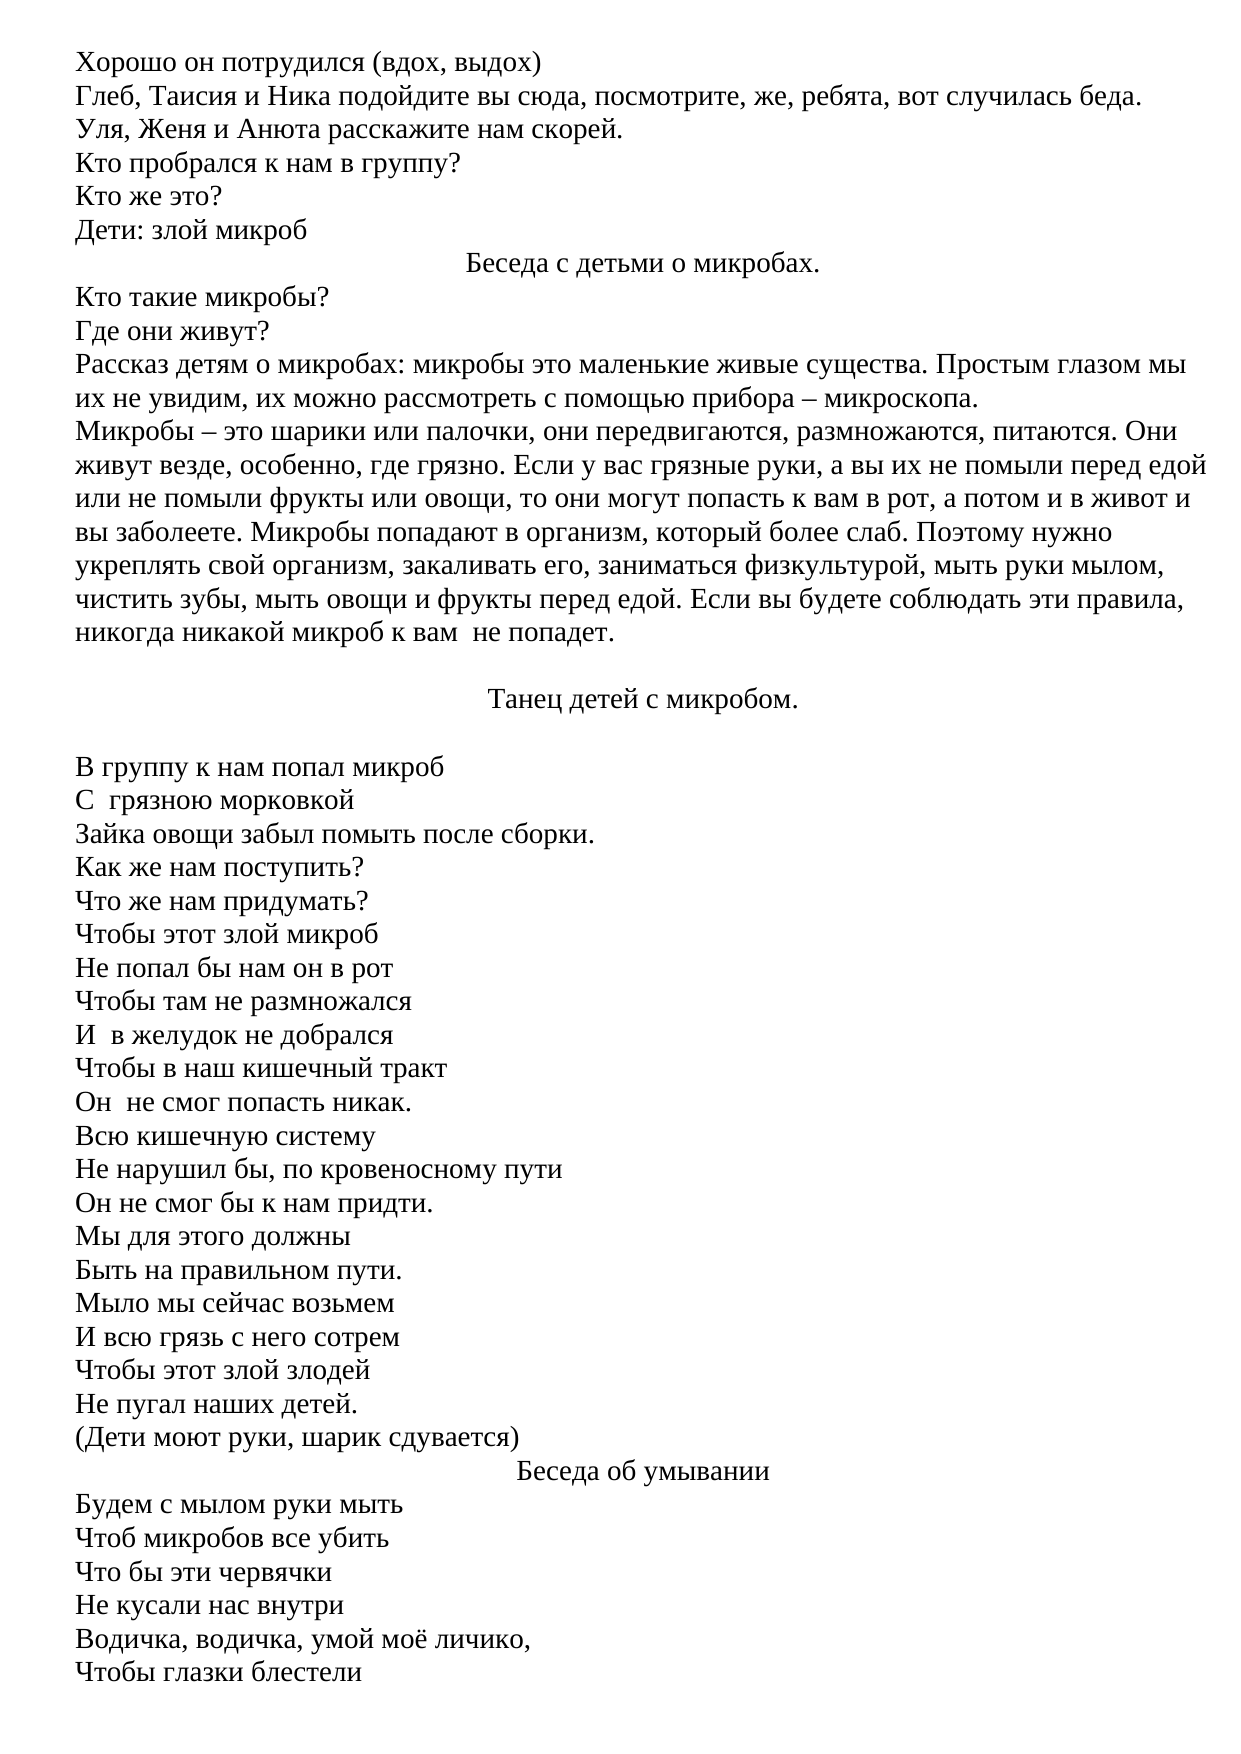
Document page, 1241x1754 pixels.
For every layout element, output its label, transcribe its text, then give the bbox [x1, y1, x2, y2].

text Что бы эти червячки [75, 1554, 1211, 1587]
text Будем с мылом руки мыть [75, 1487, 1211, 1520]
text Мы для этого должны [75, 1218, 1211, 1252]
text Быть на правильном пути. [75, 1252, 1211, 1285]
text Чтобы в наш кишечный тракт [75, 1051, 1211, 1084]
text И в желудок не добрался [75, 1017, 1211, 1051]
text Мыло мы сейчас возьмем [75, 1285, 1211, 1319]
text Не нарушил бы, по кровеносному пути [75, 1151, 1211, 1185]
text Чтоб микробов все убить [75, 1520, 1211, 1554]
text Всю кишечную систему [75, 1118, 1211, 1151]
text В группу к нам попал микроб [75, 749, 1211, 782]
text Что же нам придумать? [75, 883, 1211, 916]
text Чтобы там не размножался [75, 983, 1211, 1017]
text Чтобы этот злой злодей [75, 1352, 1211, 1386]
text Уля, Женя и Анюта расскажите нам скорей. [75, 111, 1211, 145]
text Не попал бы нам он в рот [75, 950, 1211, 983]
text Микробы – это шарики или палочки, они передвигаются, размножаются, питаются. Они живут везде, особенно, где грязно. Если у вас грязные руки, а вы их не помыли перед едой или не помыли фрукты или овощи, то они могут попасть к вам в рот, а потом и в живот и вы заболеете. Микробы попадают в организм, который более слаб. Поэтому нужно укреплять свой организм, закаливать его, заниматься физкультурой, мыть руки мылом, чистить зубы, мыть овощи и фрукты перед едой. Если вы будете соблюдать эти правила, никогда никакой микроб к вам не попадет. [75, 413, 1211, 648]
text Глеб, Таисия и Ника подойдите вы сюда, посмотрите, же, ребята, вот случилась беда. [75, 78, 1211, 111]
text Не кусали нас внутри [75, 1587, 1211, 1621]
text Кто такие микробы? [75, 279, 1211, 313]
text Чтобы глазки блестели [75, 1654, 1211, 1688]
text И всю грязь с него сотрем [75, 1319, 1211, 1352]
text Зайка овощи забыл помыть после сборки. [75, 816, 1211, 849]
text Где они живут? [75, 313, 1211, 346]
text Не пугал наших детей. [75, 1386, 1211, 1419]
text Водичка, водичка, умой моё личико, [75, 1621, 1211, 1654]
text Хорошо он потрудился (вдох, выдох) [75, 44, 1211, 78]
text Он не смог попасть никак. [75, 1084, 1211, 1118]
text Беседа об умывании [75, 1453, 1211, 1487]
text Беседа с детьми о микробах. [75, 246, 1211, 279]
text (Дети моют руки, шарик сдувается) [75, 1419, 1211, 1453]
text Рассказ детям о микробах: микробы это маленькие живые существа. Простым глазом мы их не увидим, их можно рассмотреть с помощью прибора – микроскопа. [75, 346, 1211, 413]
text Как же нам поступить? [75, 849, 1211, 883]
text Он не смог бы к нам придти. [75, 1185, 1211, 1218]
text Дети: злой микроб [75, 212, 1211, 246]
text Кто пробрался к нам в группу? [75, 145, 1211, 178]
text Чтобы этот злой микроб [75, 916, 1211, 950]
text С грязною морковкой [75, 782, 1211, 816]
text Танец детей с микробом. [75, 682, 1211, 715]
text Кто же это? [75, 178, 1211, 212]
